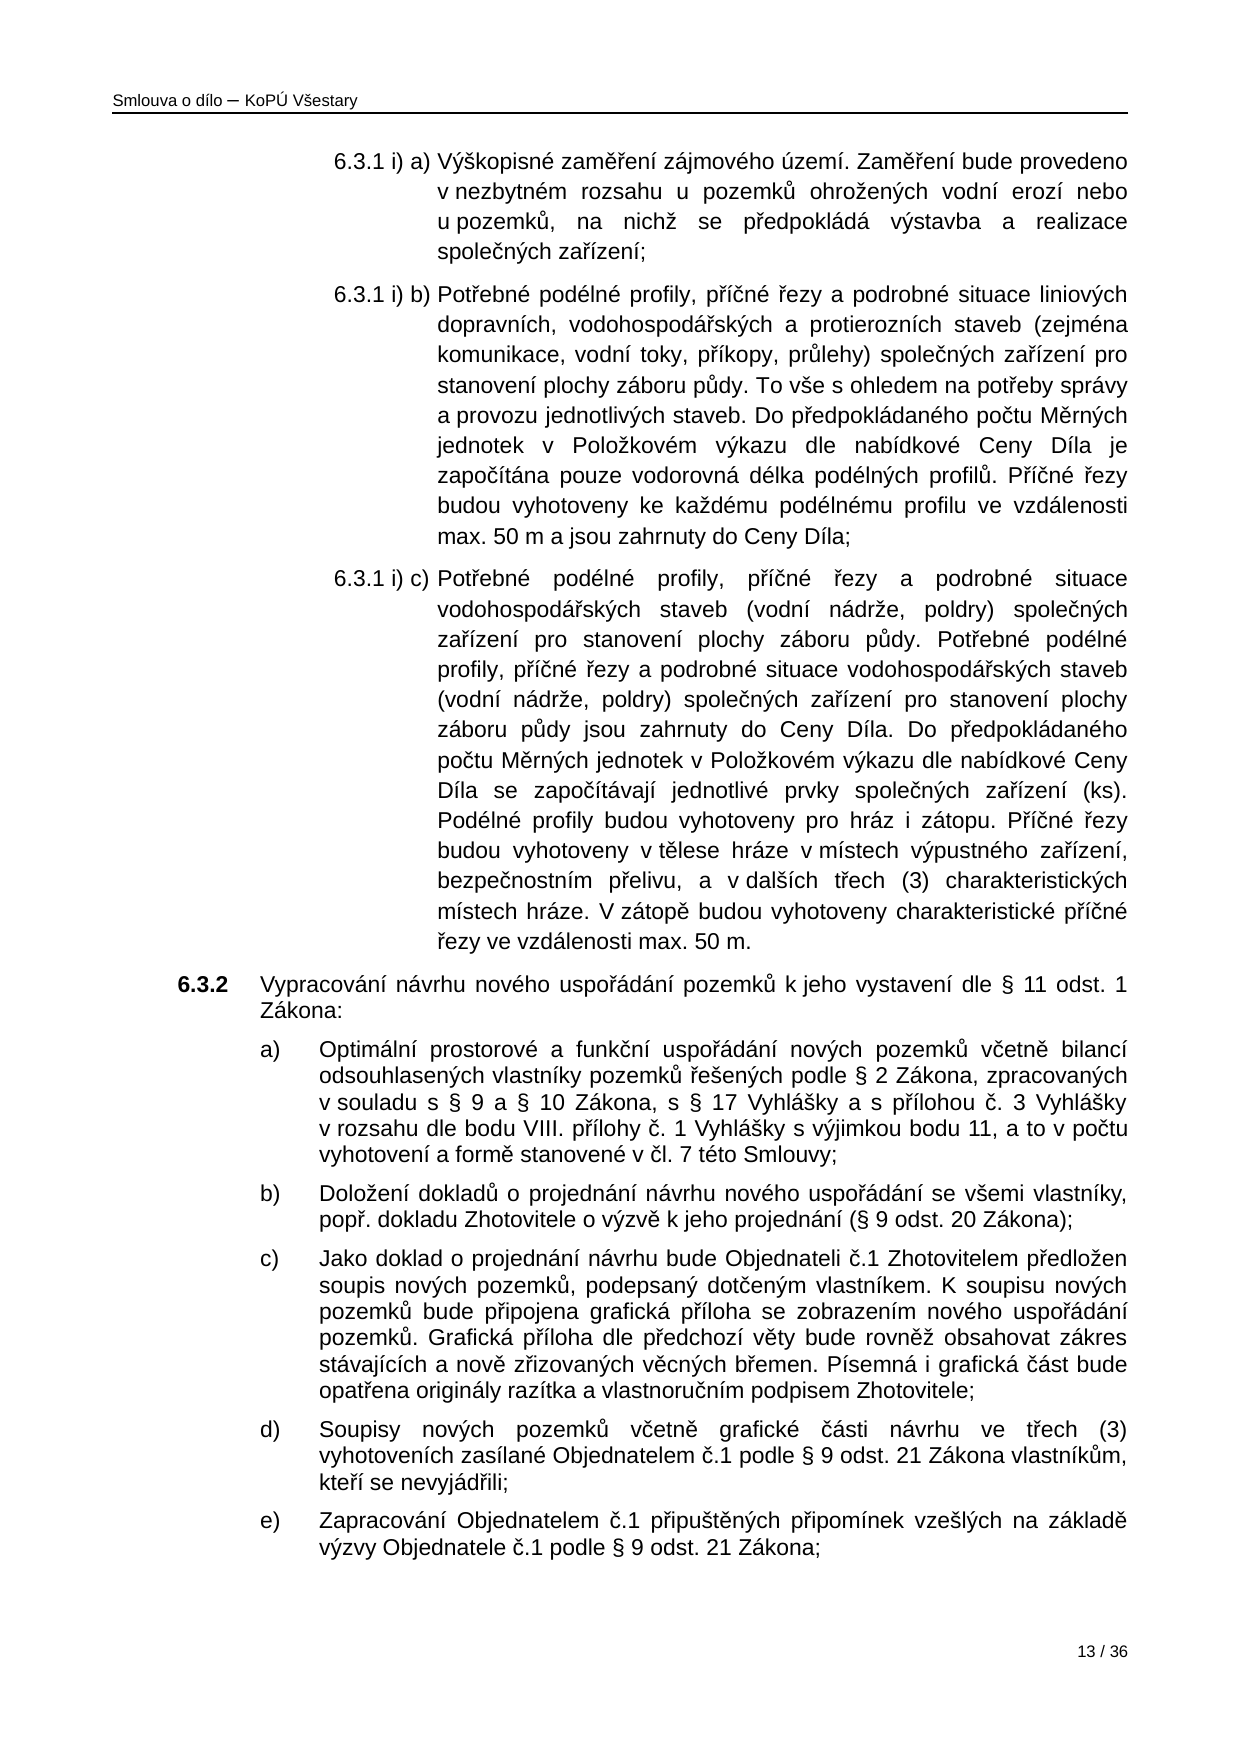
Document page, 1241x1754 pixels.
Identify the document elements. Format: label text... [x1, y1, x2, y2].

list Potřebné podélné profily, příčné řezy a podrobné situace liniových dopravních, vodohospodářských a protierozních staveb (zejména komunikace, vodní toky, příkopy, průlehy) společných zařízení pro stanovení plochy záboru půdy. To vše s ohledem na potřeby správy a provozu jednotlivých staveb. Do předpokládaného počtu Měrných jednotek v Položkovém výkazu dle nabídkové Ceny Díla je započítána pouze vodorovná délka podélných profilů. Příčné řezy budou vyhotoveny ke každému podélnému profilu ve vzdálenosti max. 50 m a jsou zahrnuty do Ceny Díla; [334, 281, 1128, 549]
list Soupisy nových pozemků včetně grafické části návrhu ve třech (3) vyhotoveních zasílané Objednatelem č.1 podle § 9 odst. 21 Zákona vlastníkům, kteří se nevyjádřili; [260, 1416, 1128, 1495]
list Doložení dokladů o projednání návrhu nového uspořádání se všemi vlastníky, popř. dokladu Zhotovitele o výzvě k jeho projednání (§ 9 odst. 20 Zákona); [260, 1180, 1128, 1233]
list Potřebné podélné profily, příčné řezy a podrobné situace vodohospodářských staveb (vodní nádrže, poldry) společných zařízení pro stanovení plochy záboru půdy. Potřebné podélné profily, příčné řezy a podrobné situace vodohospodářských staveb (vodní nádrže, poldry) společných zařízení pro stanovení plochy záboru půdy jsou zahrnuty do Ceny Díla. Do předpokládaného počtu Měrných jednotek v Položkovém výkazu dle nabídkové Ceny Díla se započítávají jednotlivé prvky společných zařízení (ks). Podélné profily budou vyhotoveny pro hráz i zátopu. Příčné řezy budou vyhotoveny v tělese hráze v místech výpustného zařízení, bezpečnostním přelivu, a v dalších třech (3) charakteristických místech hráze. V zátopě budou vyhotoveny charakteristické příčné řezy ve vzdálenosti max. 50 m. [334, 565, 1128, 954]
list Optimální prostorové a funkční uspořádání nových pozemků včetně bilancí odsouhlasených vlastníky pozemků řešených podle § 2 Zákona, zpracovaných v souladu s § 9 a § 10 Zákona, s § 17 Vyhlášky a s přílohou č. 3 Vyhlášky v rozsahu dle bodu VIII. přílohy č. 1 Vyhlášky s výjimkou bodu 11, a to v počtu vyhotovení a formě stanovené v čl. 7 této Smlouvy; [260, 1036, 1128, 1168]
list Jako doklad o projednání návrhu bude Objednateli č.1 Zhotovitelem předložen soupis nových pozemků, podepsaný dotčeným vlastníkem. K soupisu nových pozemků bude připojena grafická příloha se zobrazením nového uspořádání pozemků. Grafická příloha dle předchozí věty bude rovněž obsahovat zákres stávajících a nově zřizovaných věcných břemen. Písemná i grafická část bude opatřena originály razítka a vlastnoručním podpisem Zhotovitele; [260, 1245, 1128, 1403]
list Výškopisné zaměření zájmového území. Zaměření bude provedeno v nezbytném rozsahu u pozemků ohrožených vodní erozí nebo u pozemků, na nichž se předpokládá výstavba a realizace společných zařízení; [334, 148, 1128, 265]
text Vypracování návrhu nového uspořádání pozemků k jeho vystavení dle § 11 odst. 1 Zákona: [177, 971, 1128, 1023]
list Zapracování Objednatelem č.1 připuštěných připomínek vzešlých na základě výzvy Objednatele č.1 podle § 9 odst. 21 Zákona; [260, 1507, 1128, 1560]
